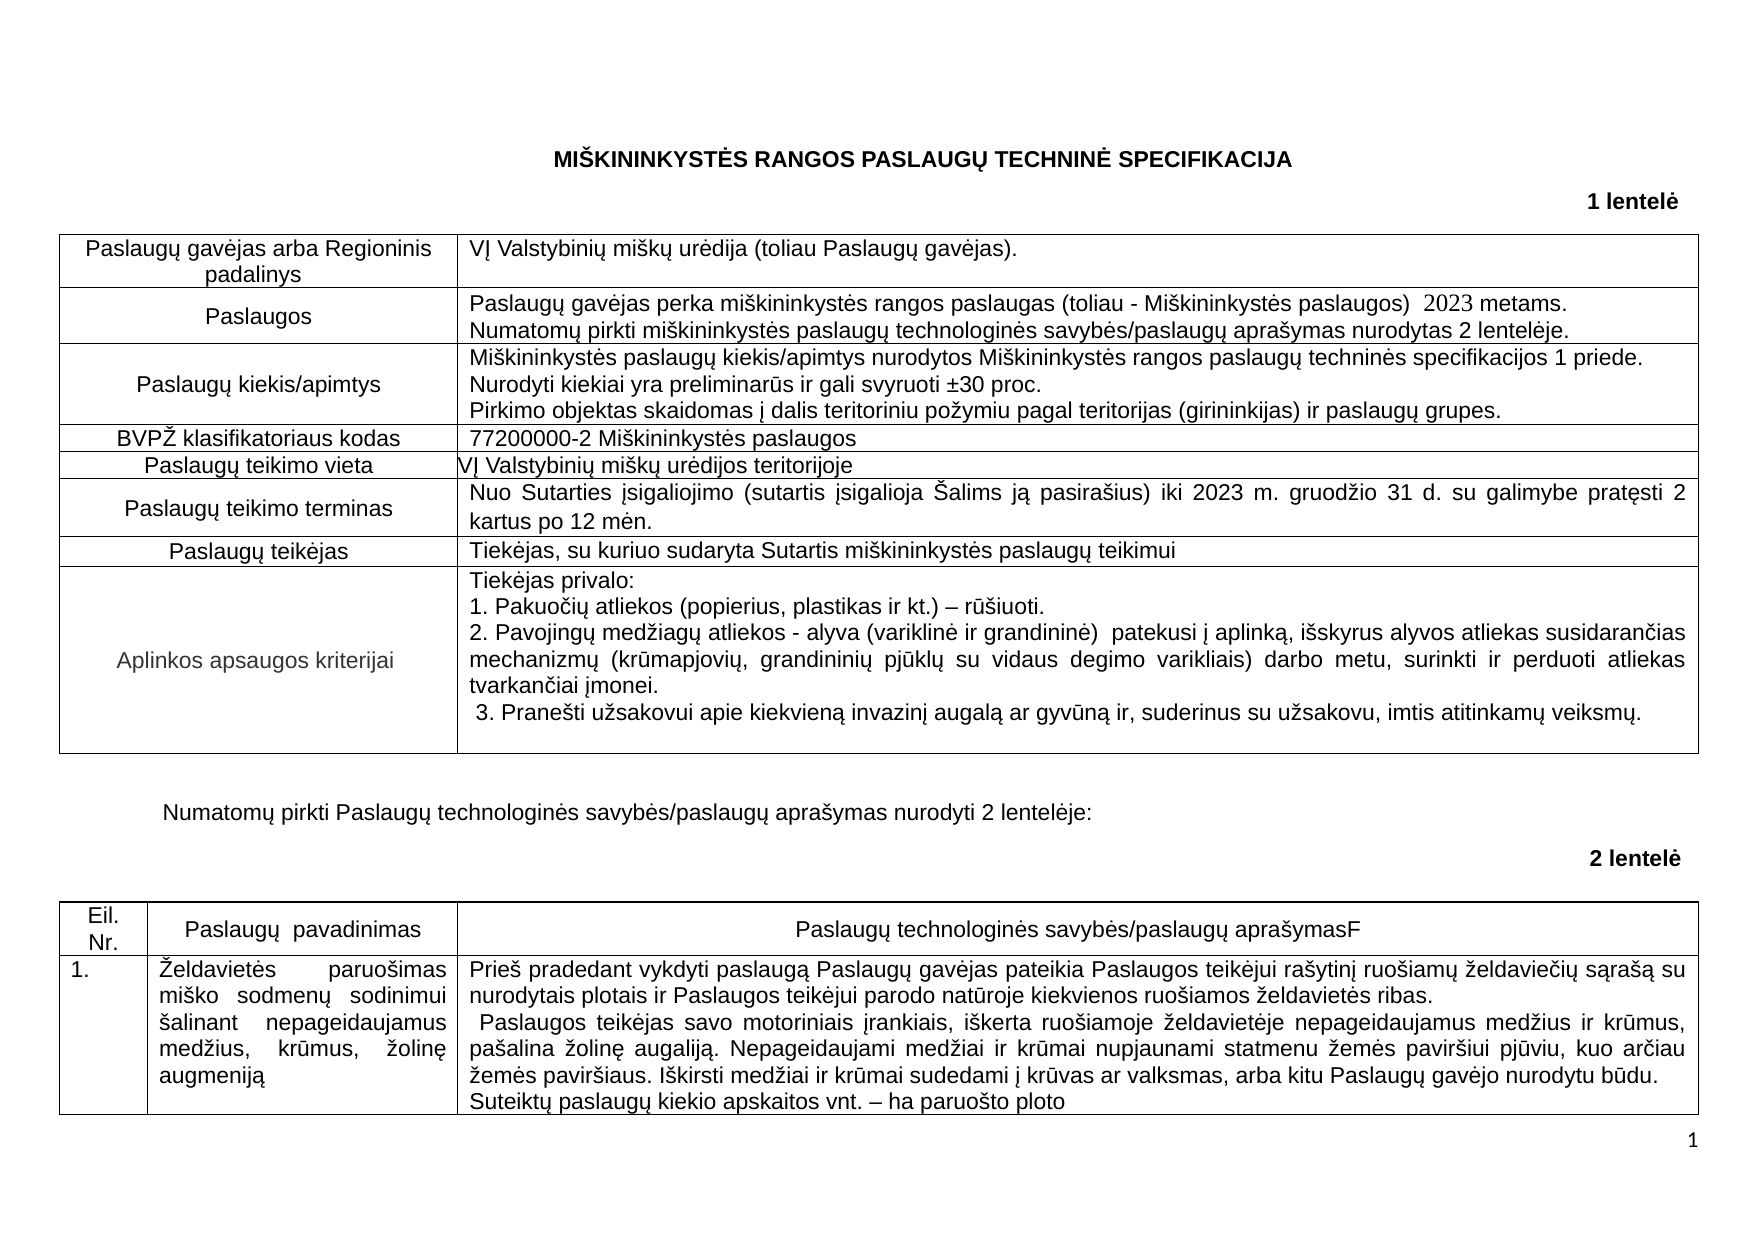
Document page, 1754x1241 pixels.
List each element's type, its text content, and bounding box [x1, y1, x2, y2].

table_cell Nuo Sutarties įsigaliojimo (sutartis įsigalioja Šalims ją pasirašius) iki 2023 m. gruodžio 31 d. su galimybe pratęsti 2 kartus po 12 mėn. [458, 479, 1698, 536]
text MIŠKININKYSTĖS RANGOS PASLAUGŲ TECHNINĖ SPECIFIKACIJA [148, 146, 1698, 172]
table_cell 77200000-2 Miškininkystės paslaugos [458, 425, 1698, 451]
table_cell Prieš pradedant vykdyti paslaugą Paslaugų gavėjas pateikia Paslaugos teikėjui rašytinį ruošiamų želdaviečių sąrašą su nurodytais plotais ir Paslaugos teikėjui parodo natūroje kiekvienos ruošiamos želdavietės ribas. Paslaugos teikėjas savo motoriniais įrankiais, iškerta ruošiamoje želdavietėje nepageidaujamus medžius ir krūmus, pašalina žolinę augaliją. Nepageidaujami medžiai ir krūmai nupjaunami statmenu žemės paviršiui pjūviu, kuo arčiau žemės paviršiaus. Iškirsti medžiai ir krūmai sudedami į krūvas ar valksmas, arba kitu Paslaugų gavėjo nurodytu būdu. Suteiktų paslaugų kiekio apskaitos vnt. – ha paruošto ploto [458, 956, 1698, 1114]
table_cell VĮ Valstybinių miškų urėdijos teritorijoje [458, 452, 1698, 478]
table_header Eil. Nr. [60, 903, 147, 955]
table_cell Tiekėjas privalo: 1. Pakuočių atliekos (popierius, plastikas ir kt.) – rūšiuoti. 2. Pavojingų medžiagų atliekos - alyva (variklinė ir grandininė) patekusi į aplinką, išskyrus alyvos atliekas susidarančias mechanizmų (krūmapjovių, grandininių pjūklų su vidaus degimo varikliais) darbo metu, surinkti ir perduoti atliekas tvarkančiai įmonei. 3. Pranešti užsakovui apie kiekvieną invazinį augalą ar gyvūną ir, suderinus su užsakovu, imtis atitinkamų veiksmų. [458, 567, 1698, 753]
table_cell Paslaugų gavėjas perka miškininkystės rangos paslaugas (toliau - Miškininkystės paslaugos) metams. Numatomų pirkti miškininkystės paslaugų technologinės savybės/paslaugų aprašymas nurodytas 2 lentelėje. [458, 288, 1698, 343]
table_cell Paslaugų teikimo vieta [60, 452, 457, 478]
table_cell Paslaugų teikėjas [60, 537, 457, 566]
text Numatomų pirkti Paslaugų technologinės savybės/paslaugų aprašymas nurodyti 2 lentelėje: [148, 799, 1698, 826]
table_cell Paslaugos [60, 288, 457, 343]
table_cell Paslaugų teikimo terminas [60, 479, 457, 536]
table_cell Tiekėjas, su kuriuo sudaryta Sutartis miškininkystės paslaugų teikimui [458, 537, 1698, 566]
table_header Paslaugų technologinės savybės/paslaugų aprašymasF [458, 903, 1698, 955]
text 1 lentelė [148, 188, 1698, 215]
text 2 lentelė [1228, 844, 1698, 871]
table_cell 1. [60, 956, 147, 1114]
table_cell Želdavietės paruošimas miško sodmenų sodinimui šalinant nepageidaujamus medžius, krūmus, žolinę augmeniją [148, 956, 457, 1114]
table_header Paslaugų gavėjas arba Regioninis padalinys [60, 235, 457, 287]
table_cell Paslaugų kiekis/apimtys [60, 344, 457, 423]
table_header Paslaugų pavadinimas [148, 903, 457, 955]
table_cell Aplinkos apsaugos kriterijai [60, 567, 457, 753]
table_cell BVPŽ klasifikatoriaus kodas [60, 425, 457, 451]
table_header VĮ Valstybinių miškų urėdija (toliau Paslaugų gavėjas). [458, 235, 1698, 287]
table_cell Miškininkystės paslaugų kiekis/apimtys nurodytos Miškininkystės rangos paslaugų techninės specifikacijos 1 priede. Nurodyti kiekiai yra preliminarūs ir gali svyruoti ±30 proc. Pirkimo objektas skaidomas į dalis teritoriniu požymiu pagal teritorijas (girininkijas) ir paslaugų grupes. [458, 344, 1698, 423]
